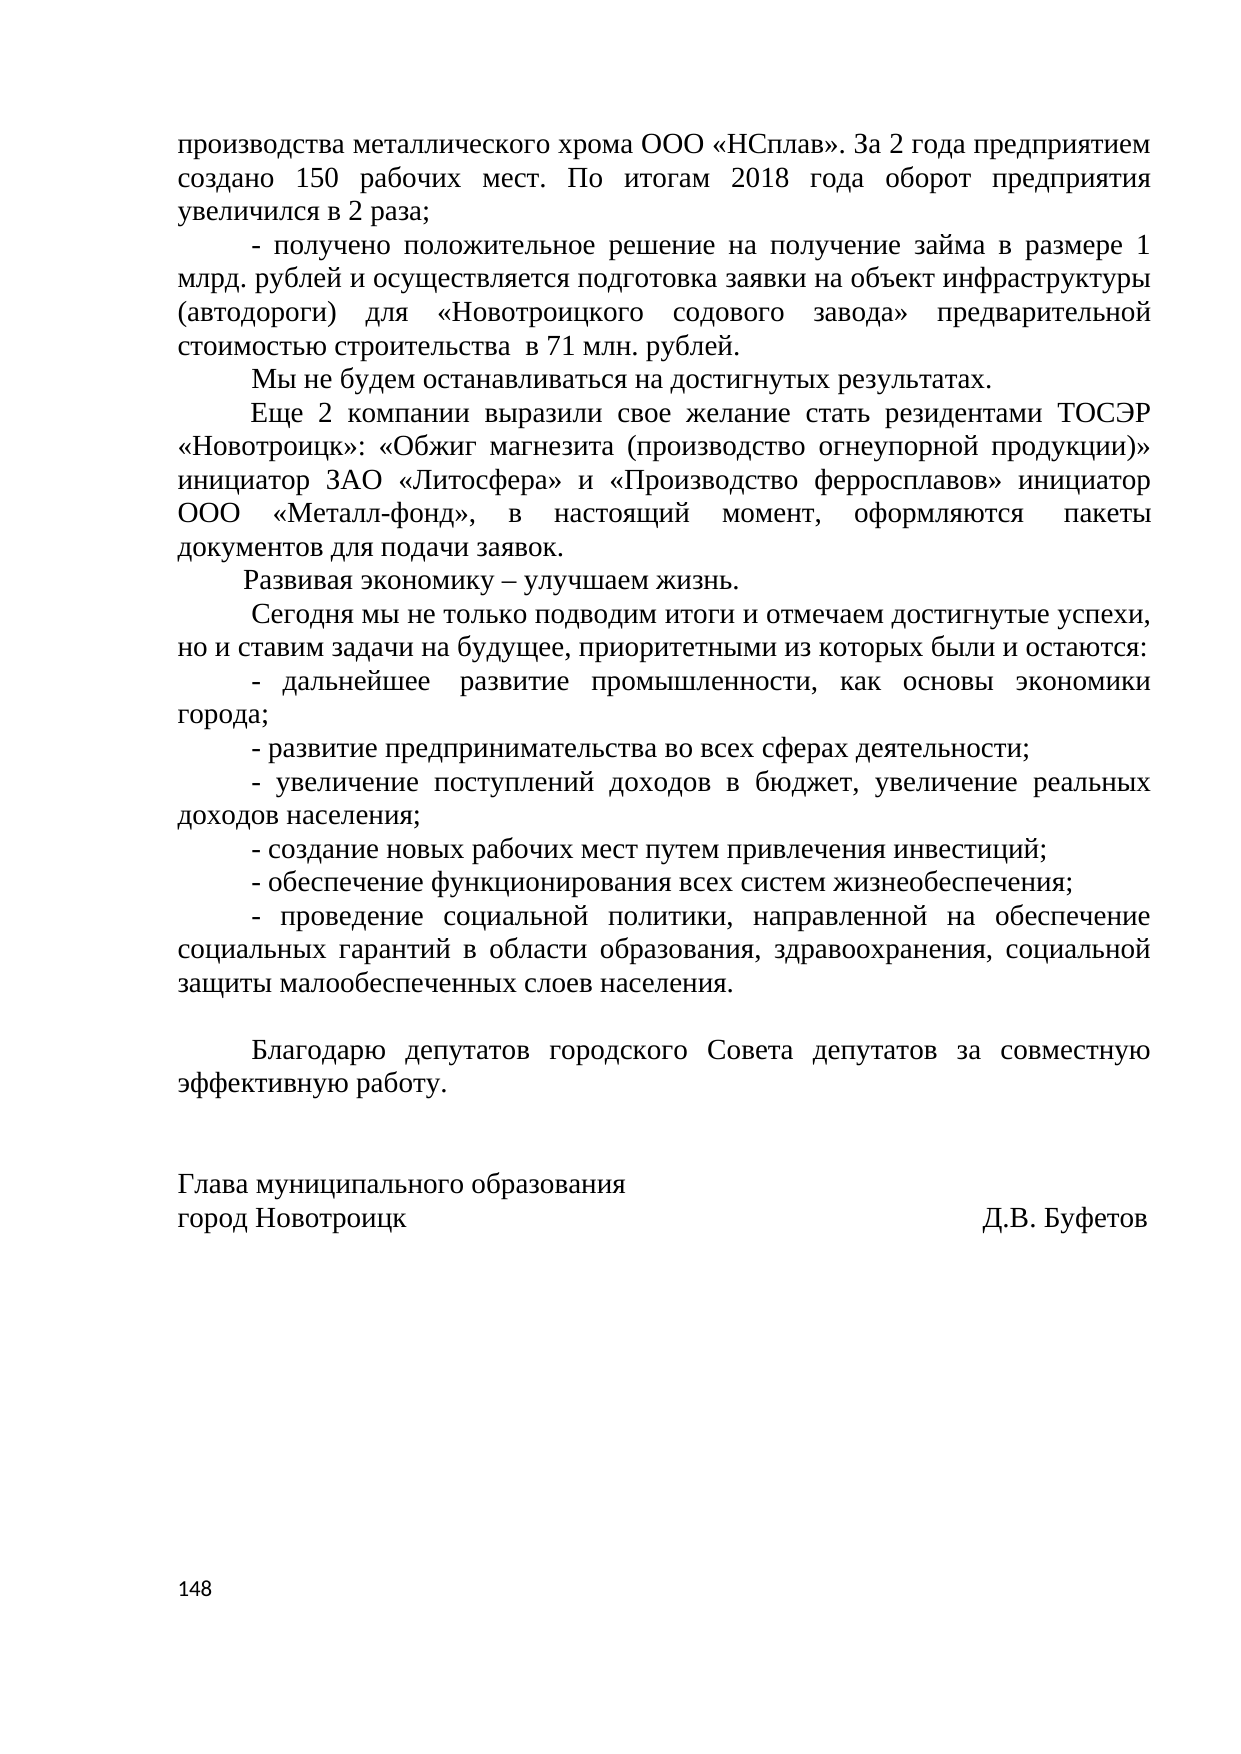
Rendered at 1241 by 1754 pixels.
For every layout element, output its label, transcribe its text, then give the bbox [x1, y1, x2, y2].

text Сегодня мы не только подводим итоги и отмечаем достигнутые успехи, но и ставим задачи на будущее, приоритетными из которых были и остаются: [177, 596, 1152, 663]
list Мы не будем останавливаться на достигнутых результатах. [177, 361, 1152, 395]
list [177, 126, 1152, 227]
text - проведение социальной политики, направленной на обеспечение социальных гарантий в области образования, здравоохранения, социальной защиты малообеспеченных слоев населения. [177, 898, 1152, 998]
text - развитие предпринимательства во всех сферах деятельности; [177, 730, 1152, 764]
text - обеспечение функционирования всех систем жизнеобеспечения; [177, 864, 1152, 898]
text - увеличение поступлений доходов в бюджет, увеличение реальных доходов населения; [177, 764, 1152, 831]
text Глава муниципального образования [177, 1166, 1152, 1200]
text Развивая экономику – улучшаем жизнь. [177, 562, 1152, 596]
list - получено положительное решение на получение займа в размере 1 млрд. рублей и осуществляется подготовка заявки на объект инфраструктуры (автодороги) для «Новотроицкого содового завода» предварительной стоимостью строительства в 71 млн. рублей. [177, 227, 1152, 361]
text - дальнейшее развитие промышленности, как основы экономики города; [177, 663, 1152, 730]
text Благодарю депутатов городского Совета депутатов за совместную эффективную работу. [177, 1032, 1152, 1099]
text город Новотроицк Д.В. Буфетов [177, 1200, 1152, 1233]
list Еще 2 компании выразили свое желание стать резидентами ТОСЭР «Новотроицк»: «Обжиг магнезита (производство огнеупорной продукции)» инициатор ЗАО «Литосфера» и «Производство ферросплавов» инициатор ООО «Металл-фонд», в настоящий момент, оформляются пакеты документов для подачи заявок. [177, 395, 1152, 562]
text - создание новых рабочих мест путем привлечения инвестиций; [177, 831, 1152, 864]
